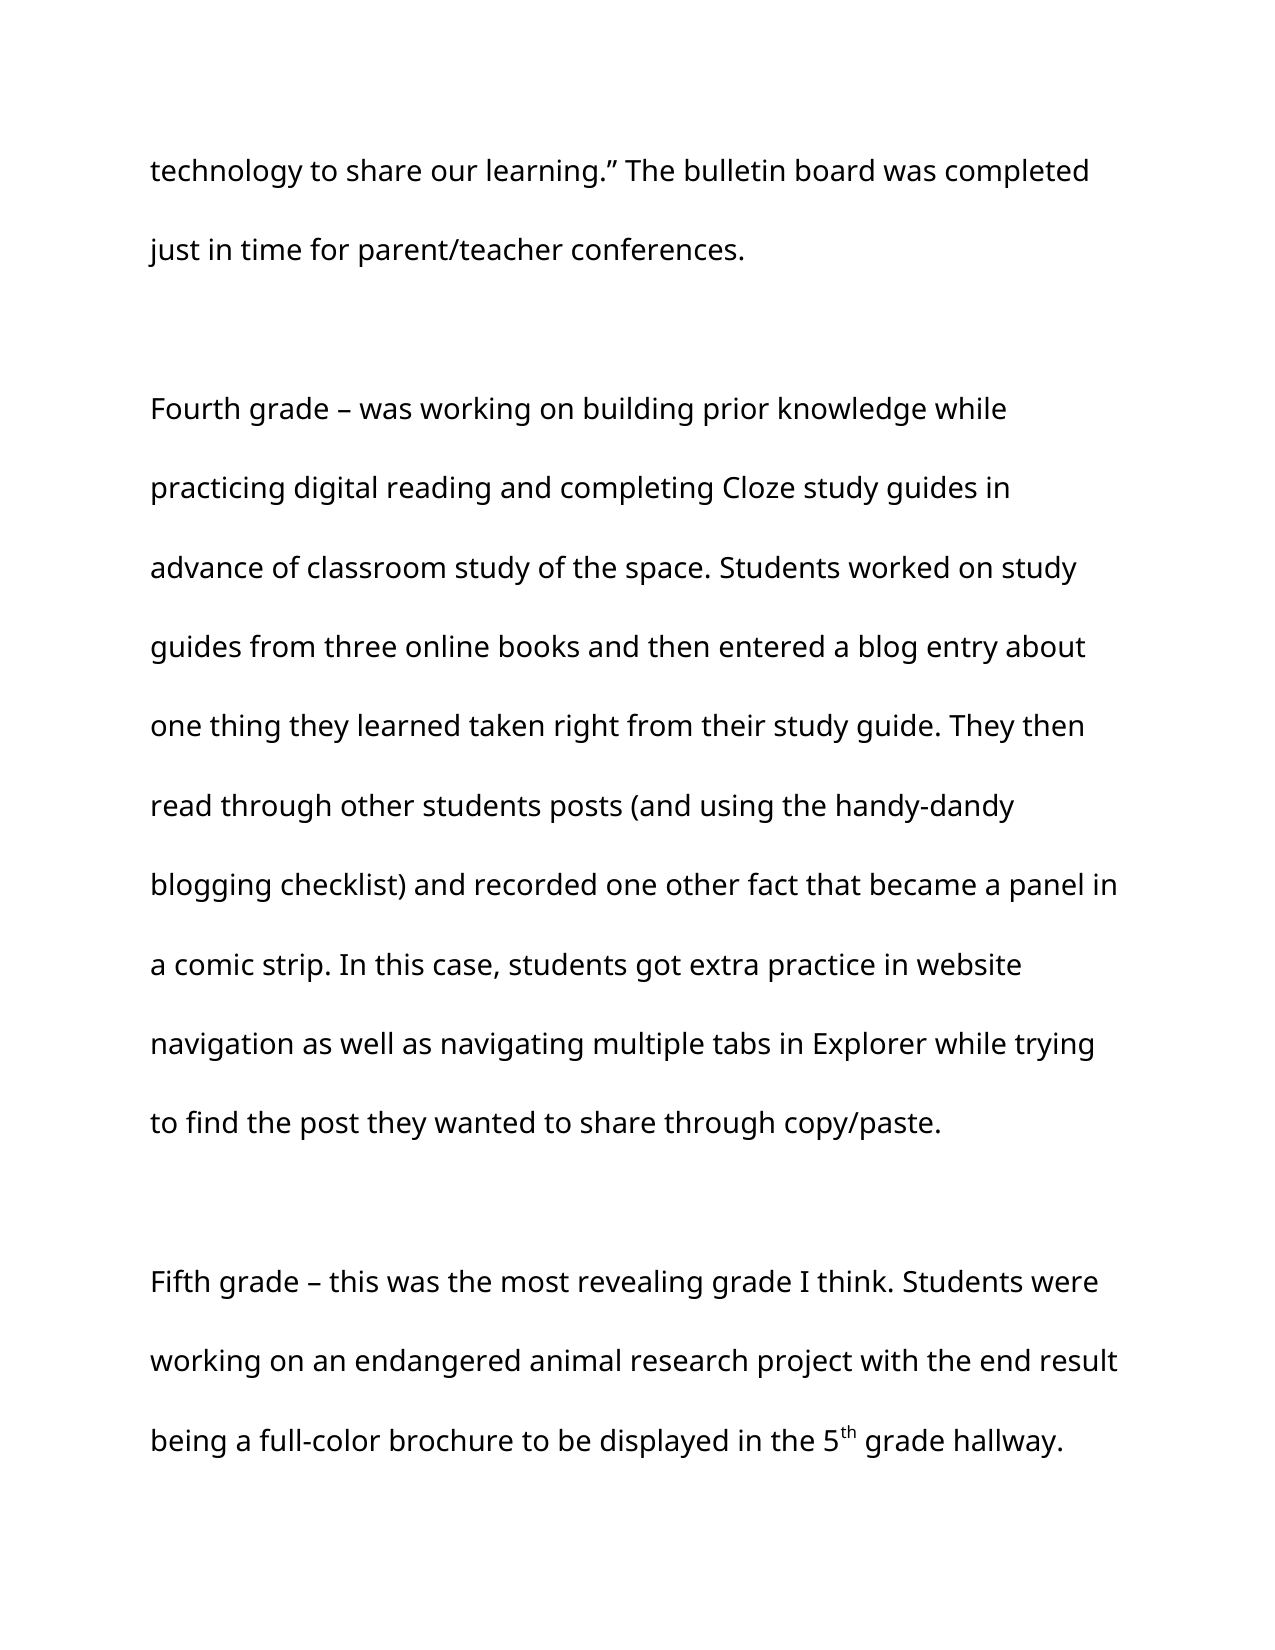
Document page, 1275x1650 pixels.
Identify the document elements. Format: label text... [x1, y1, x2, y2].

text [150, 150, 1125, 269]
text Fourth grade – was working on building prior knowledge while practicing digital reading and completing Cloze study guides in advance of classroom study of the space. Students worked on study guides from three online books and then entered a blog entry about one thing they learned taken right from their study guide. They then read through other students posts (and using the handy-dandy blogging checklist) and recorded one other fact that became a panel in a comic strip. In this case, students got extra practice in website navigation as well as navigating multiple tabs in Explorer while trying to find the post they wanted to share through copy/paste. [150, 388, 1125, 1142]
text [150, 1261, 1125, 1460]
